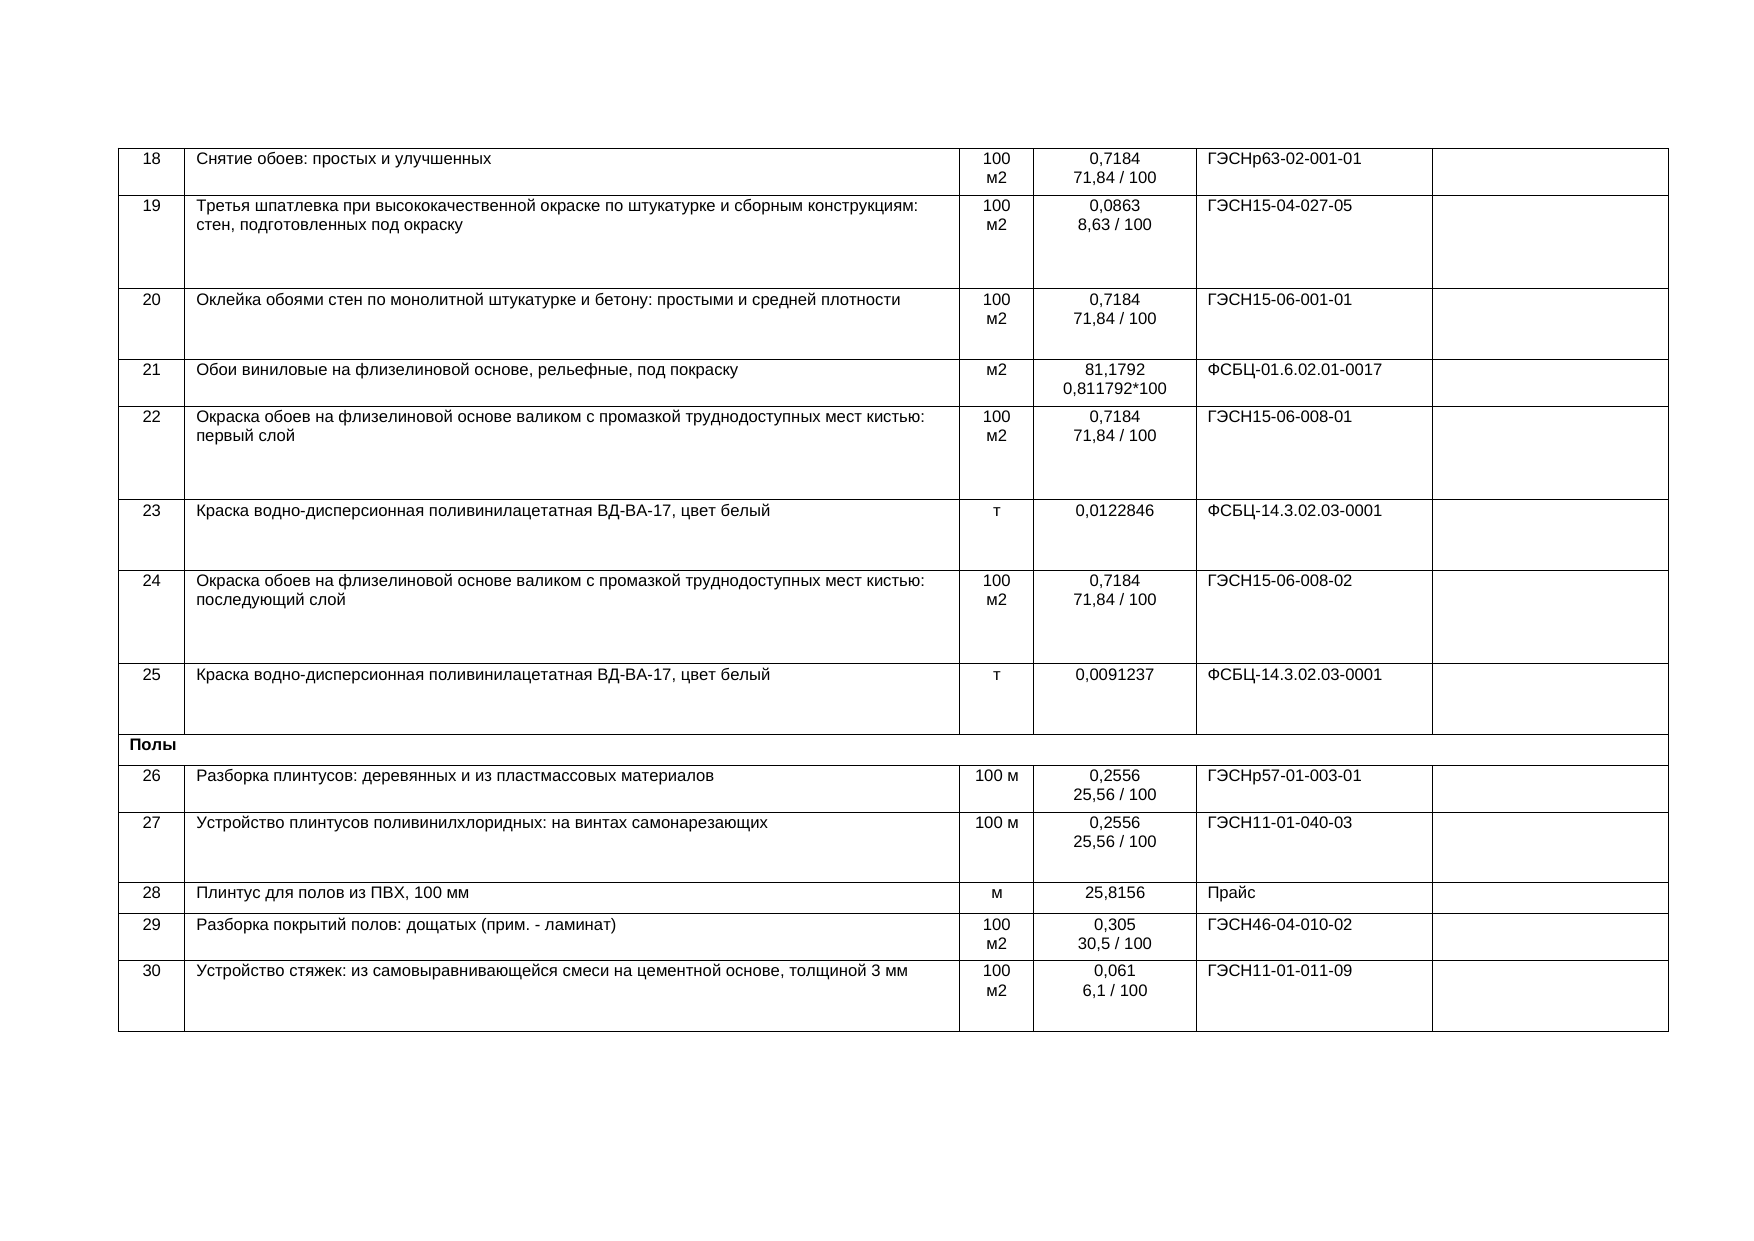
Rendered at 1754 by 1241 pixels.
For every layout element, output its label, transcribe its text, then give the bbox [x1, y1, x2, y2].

table_cell 25 [119, 664, 184, 734]
table_cell [1433, 961, 1668, 1031]
table_cell ФСБЦ-14.3.02.03-0001 [1197, 500, 1432, 569]
table_cell 30 [119, 961, 184, 1031]
table_cell 100 м2 [960, 407, 1033, 499]
table_cell Третья шпатлевка при высококачественной окраске по штукатурке и сборным конструкциям: стен, подготовленных под окраску [185, 196, 959, 288]
table_cell [1433, 360, 1668, 406]
table_cell 24 [119, 571, 184, 663]
table_cell 81,1792 0,811792*100 [1034, 360, 1196, 406]
table_cell 100 м2 [960, 571, 1033, 663]
table_cell 18 [119, 149, 184, 194]
table_cell 26 [119, 766, 184, 812]
table_cell 100 м [960, 813, 1033, 882]
table_cell [1433, 149, 1668, 194]
table_cell [1433, 571, 1668, 663]
table_cell ФСБЦ-01.6.02.01-0017 [1197, 360, 1432, 406]
table_cell [1433, 500, 1668, 569]
table_cell 28 [119, 883, 184, 913]
table_cell [1433, 289, 1668, 359]
table_cell 100 м2 [960, 196, 1033, 288]
table_cell Обои виниловые на флизелиновой основе, рельефные, под покраску [185, 360, 959, 406]
table_cell [1433, 813, 1668, 882]
table_cell 0,7184 71,84 / 100 [1034, 571, 1196, 663]
table_cell 0,2556 25,56 / 100 [1034, 813, 1196, 882]
table_cell 0,0122846 [1034, 500, 1196, 569]
table_cell 22 [119, 407, 184, 499]
table_cell ФСБЦ-14.3.02.03-0001 [1197, 664, 1432, 734]
table_cell т [960, 500, 1033, 569]
table_cell Прайс [1197, 883, 1432, 913]
table_cell ГЭСН11-01-040-03 [1197, 813, 1432, 882]
table_cell 19 [119, 196, 184, 288]
table_cell Оклейка обоями стен по монолитной штукатурке и бетону: простыми и средней плотности [185, 289, 959, 359]
table_cell м2 [960, 360, 1033, 406]
table_cell [1433, 883, 1668, 913]
table_cell [1433, 196, 1668, 288]
table_cell Плинтус для полов из ПВХ, 100 мм [185, 883, 959, 913]
table_cell [1433, 914, 1668, 960]
table_cell 0,0863 8,63 / 100 [1034, 196, 1196, 288]
table_cell ГЭСН15-04-027-05 [1197, 196, 1432, 288]
table_cell 29 [119, 914, 184, 960]
table_cell Полы [119, 735, 1668, 765]
table_cell Разборка покрытий полов: дощатых (прим. - ламинат) [185, 914, 959, 960]
table_cell 0,7184 71,84 / 100 [1034, 407, 1196, 499]
table_cell м [960, 883, 1033, 913]
table_cell ГЭСН46-04-010-02 [1197, 914, 1432, 960]
table_cell 0,7184 71,84 / 100 [1034, 149, 1196, 194]
table_cell 21 [119, 360, 184, 406]
table_cell [1433, 664, 1668, 734]
table_cell ГЭСН11-01-011-09 [1197, 961, 1432, 1031]
table_cell Разборка плинтусов: деревянных и из пластмассовых материалов [185, 766, 959, 812]
table_cell 100 м [960, 766, 1033, 812]
table_cell Устройство плинтусов поливинилхлоридных: на винтах самонарезающих [185, 813, 959, 882]
table_cell 0,2556 25,56 / 100 [1034, 766, 1196, 812]
table_cell 100 м2 [960, 149, 1033, 194]
table_cell 27 [119, 813, 184, 882]
table_cell ГЭСНр63-02-001-01 [1197, 149, 1432, 194]
table_cell 0,061 6,1 / 100 [1034, 961, 1196, 1031]
table_cell 100 м2 [960, 289, 1033, 359]
table_cell [1433, 407, 1668, 499]
table_cell ГЭСН15-06-008-02 [1197, 571, 1432, 663]
table_cell 20 [119, 289, 184, 359]
table_cell 0,7184 71,84 / 100 [1034, 289, 1196, 359]
table_cell ГЭСНр57-01-003-01 [1197, 766, 1432, 812]
table_cell 100 м2 [960, 914, 1033, 960]
table_cell 23 [119, 500, 184, 569]
table_cell [1433, 766, 1668, 812]
table_cell Краска водно-дисперсионная поливинилацетатная ВД-ВА-17, цвет белый [185, 664, 959, 734]
table_cell т [960, 664, 1033, 734]
table_cell 25,8156 [1034, 883, 1196, 913]
table_cell ГЭСН15-06-008-01 [1197, 407, 1432, 499]
table_cell ГЭСН15-06-001-01 [1197, 289, 1432, 359]
table_cell 0,0091237 [1034, 664, 1196, 734]
table_cell Окраска обоев на флизелиновой основе валиком с промазкой труднодоступных мест кистью: последующий слой [185, 571, 959, 663]
table_cell Снятие обоев: простых и улучшенных [185, 149, 959, 194]
table_cell Устройство стяжек: из самовыравнивающейся смеси на цементной основе, толщиной 3 мм [185, 961, 959, 1031]
table_cell Окраска обоев на флизелиновой основе валиком с промазкой труднодоступных мест кистью: первый слой [185, 407, 959, 499]
table_cell 100 м2 [960, 961, 1033, 1031]
table_cell 0,305 30,5 / 100 [1034, 914, 1196, 960]
table_cell Краска водно-дисперсионная поливинилацетатная ВД-ВА-17, цвет белый [185, 500, 959, 569]
